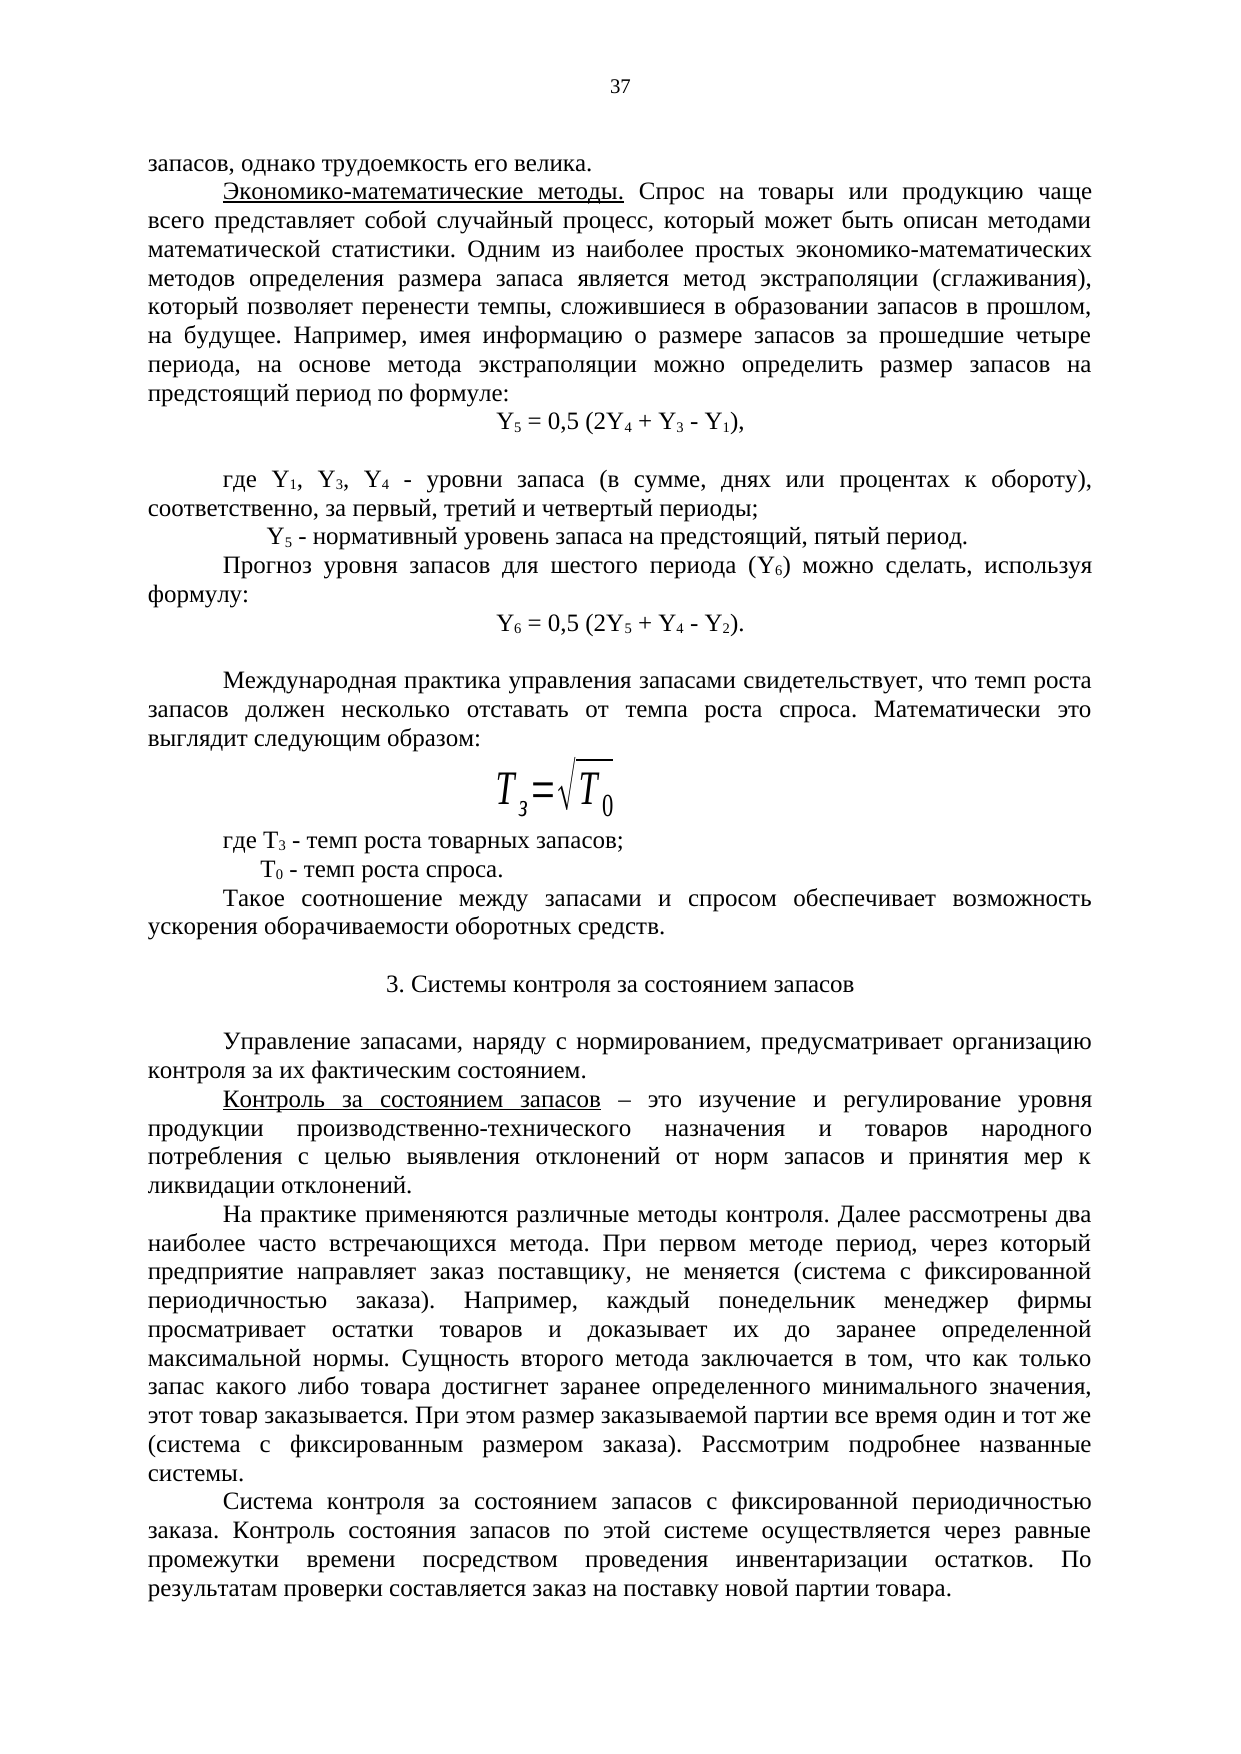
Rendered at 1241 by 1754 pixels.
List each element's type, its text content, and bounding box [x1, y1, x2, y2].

subtitle где Т3 - темп роста товарных запасов; [148, 751, 1092, 854]
text Прогноз уровня запасов для шестого периода (Y6) можно сделать, используя формулу: [148, 550, 1092, 608]
text Y5 - нормативный уровень запаса на предстоящий, пятый период. [148, 521, 1092, 550]
text где Y1, Y3, Y4 - уровни запаса (в сумме, днях или процентах к обороту), соответственно, за первый, третий и четвертый периоды; [148, 464, 1092, 521]
text Y5 = 0,5 (2Y4 + Y3 - Y1), [148, 406, 1092, 435]
text Такое соотношение между запасами и спросом обеспечивает возможность ускорения оборачиваемости оборотных средств. [148, 883, 1092, 940]
text 3. Системы контроля за состоянием запасов [148, 969, 1092, 998]
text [148, 148, 1092, 176]
text На практике применяются различные методы контроля. Далее рассмотрены два наиболее часто встречающихся метода. При первом методе период, через который предприятие направляет заказ поставщику, не меняется (система с фиксированной периодичностью заказа). Например, каждый понедельник менеджер фирмы просматривает остатки товаров и доказывает их до заранее определенной максимальной нормы. Сущность второго метода заключается в том, что как только запас какого либо товара достигнет заранее определенного минимального значения, этот товар заказывается. При этом размер заказываемой партии все время один и тот же (система с фиксированным размером заказа). Рассмотрим подробнее названные системы. [148, 1199, 1092, 1486]
text Контроль за состоянием запасов – это изучение и регулирование уровня продукции производственно-технического назначения и товаров народного потребления с целью выявления отклонений от норм запасов и принятия мер к ликвидации отклонений. [148, 1084, 1092, 1199]
text Экономико-математические методы. Спрос на товары или продукцию чаще всего представляет собой случайный процесс, который может быть описан методами математической статистики. Одним из наиболее простых экономико-математических методов определения размера запаса является метод экстраполяции (сглаживания), который позволяет перенести темпы, сложившиеся в образовании запасов в прошлом, на будущее. Например, имея информацию о размере запасов за прошедшие четыре периода, на основе метода экстраполяции можно определить размер запасов на предстоящий период по формуле: [148, 176, 1092, 406]
text Y6 = 0,5 (2Y5 + Y4 - Y2). [148, 608, 1092, 636]
text Управление запасами, наряду с нормированием, предусматривает организацию контроля за их фактическим состоянием. [148, 1026, 1092, 1084]
text Международная практика управления запасами свидетельствует, что темп роста запасов должен несколько отставать от темпа роста спроса. Математически это выглядит следующим образом: [148, 665, 1092, 751]
text Система контроля за состоянием запасов с фиксированной периодичностью заказа. Контроль состояния запасов по этой системе осуществляется через равные промежутки времени посредством проведения инвентаризации остатков. По результатам проверки составляется заказ на поставку новой партии товара. [148, 1486, 1092, 1601]
text Т0 - темп роста спроса. [148, 854, 1092, 883]
